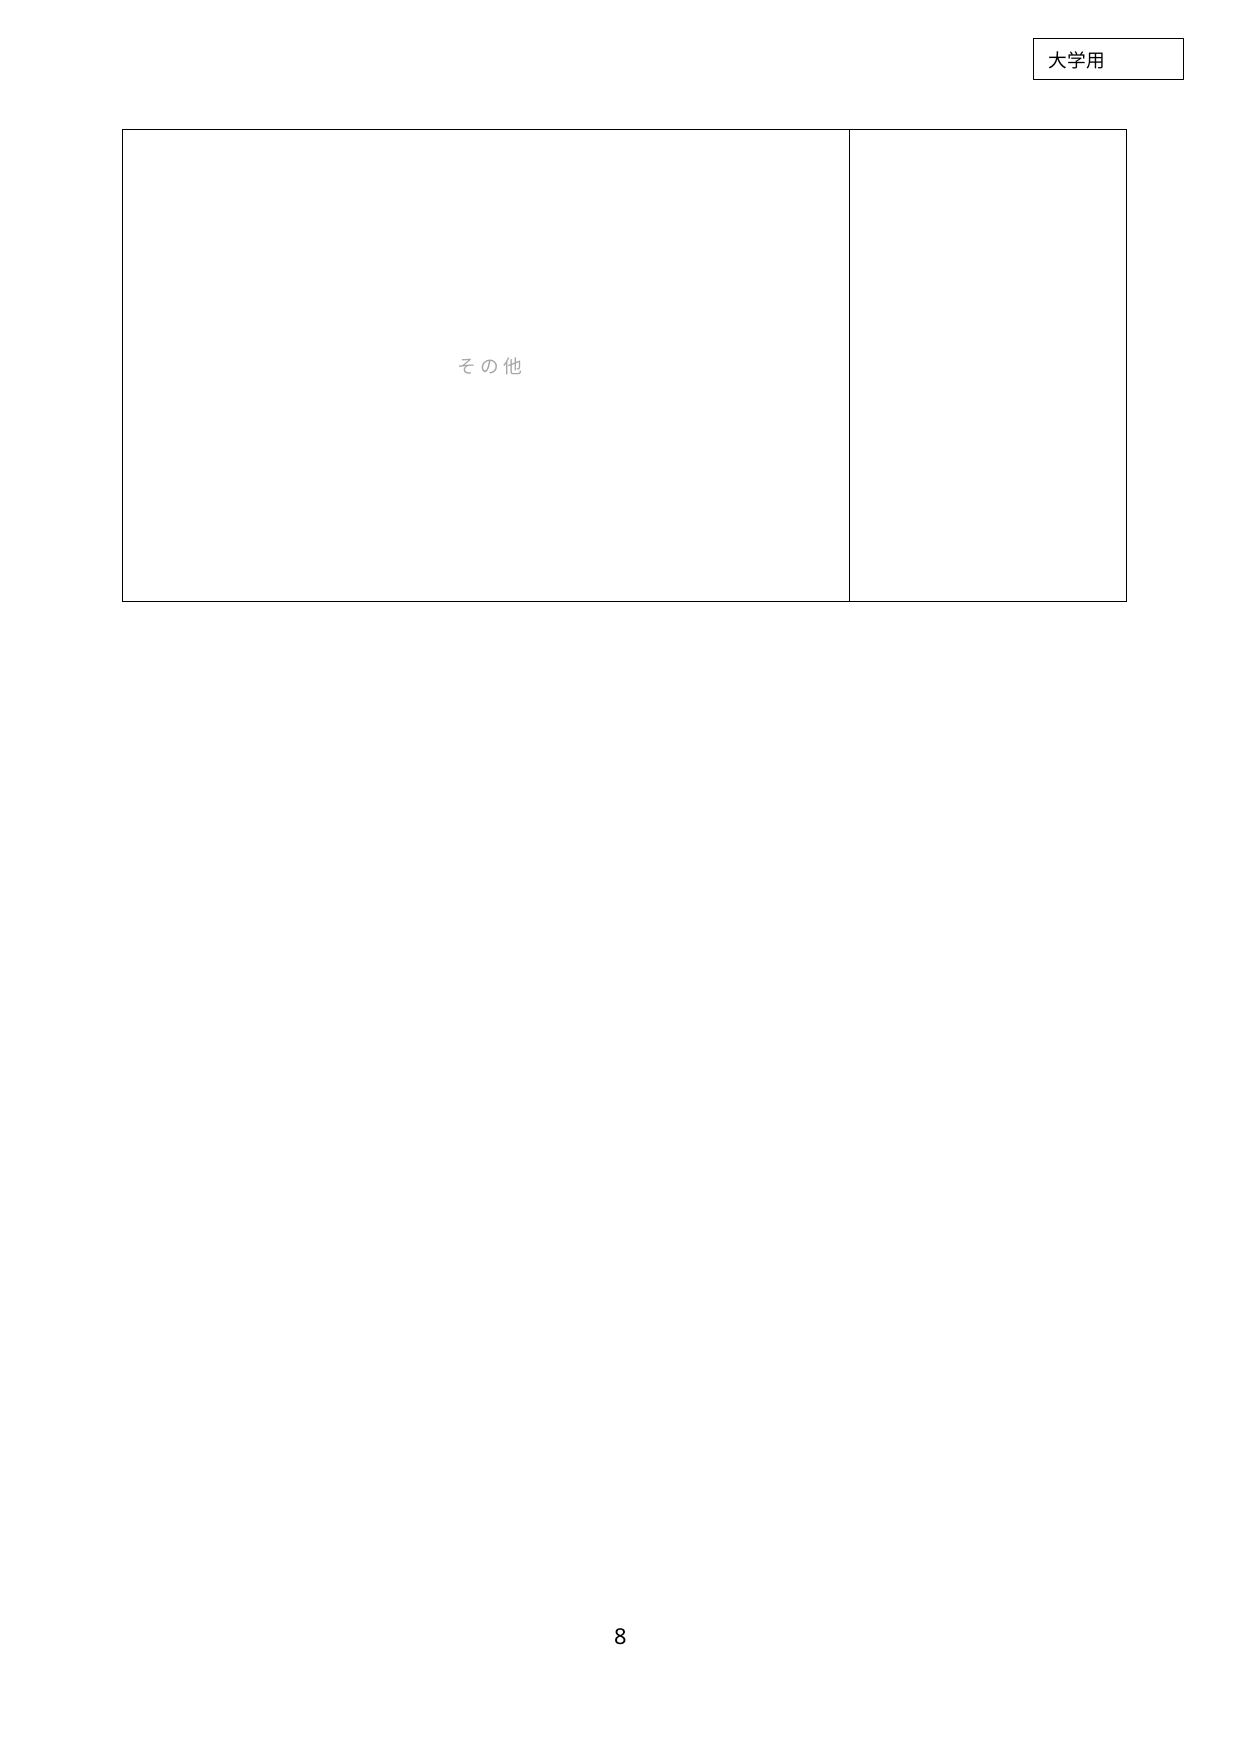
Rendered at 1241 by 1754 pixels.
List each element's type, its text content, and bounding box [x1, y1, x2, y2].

table_cell [850, 130, 1126, 601]
table_cell その他 [123, 130, 849, 601]
